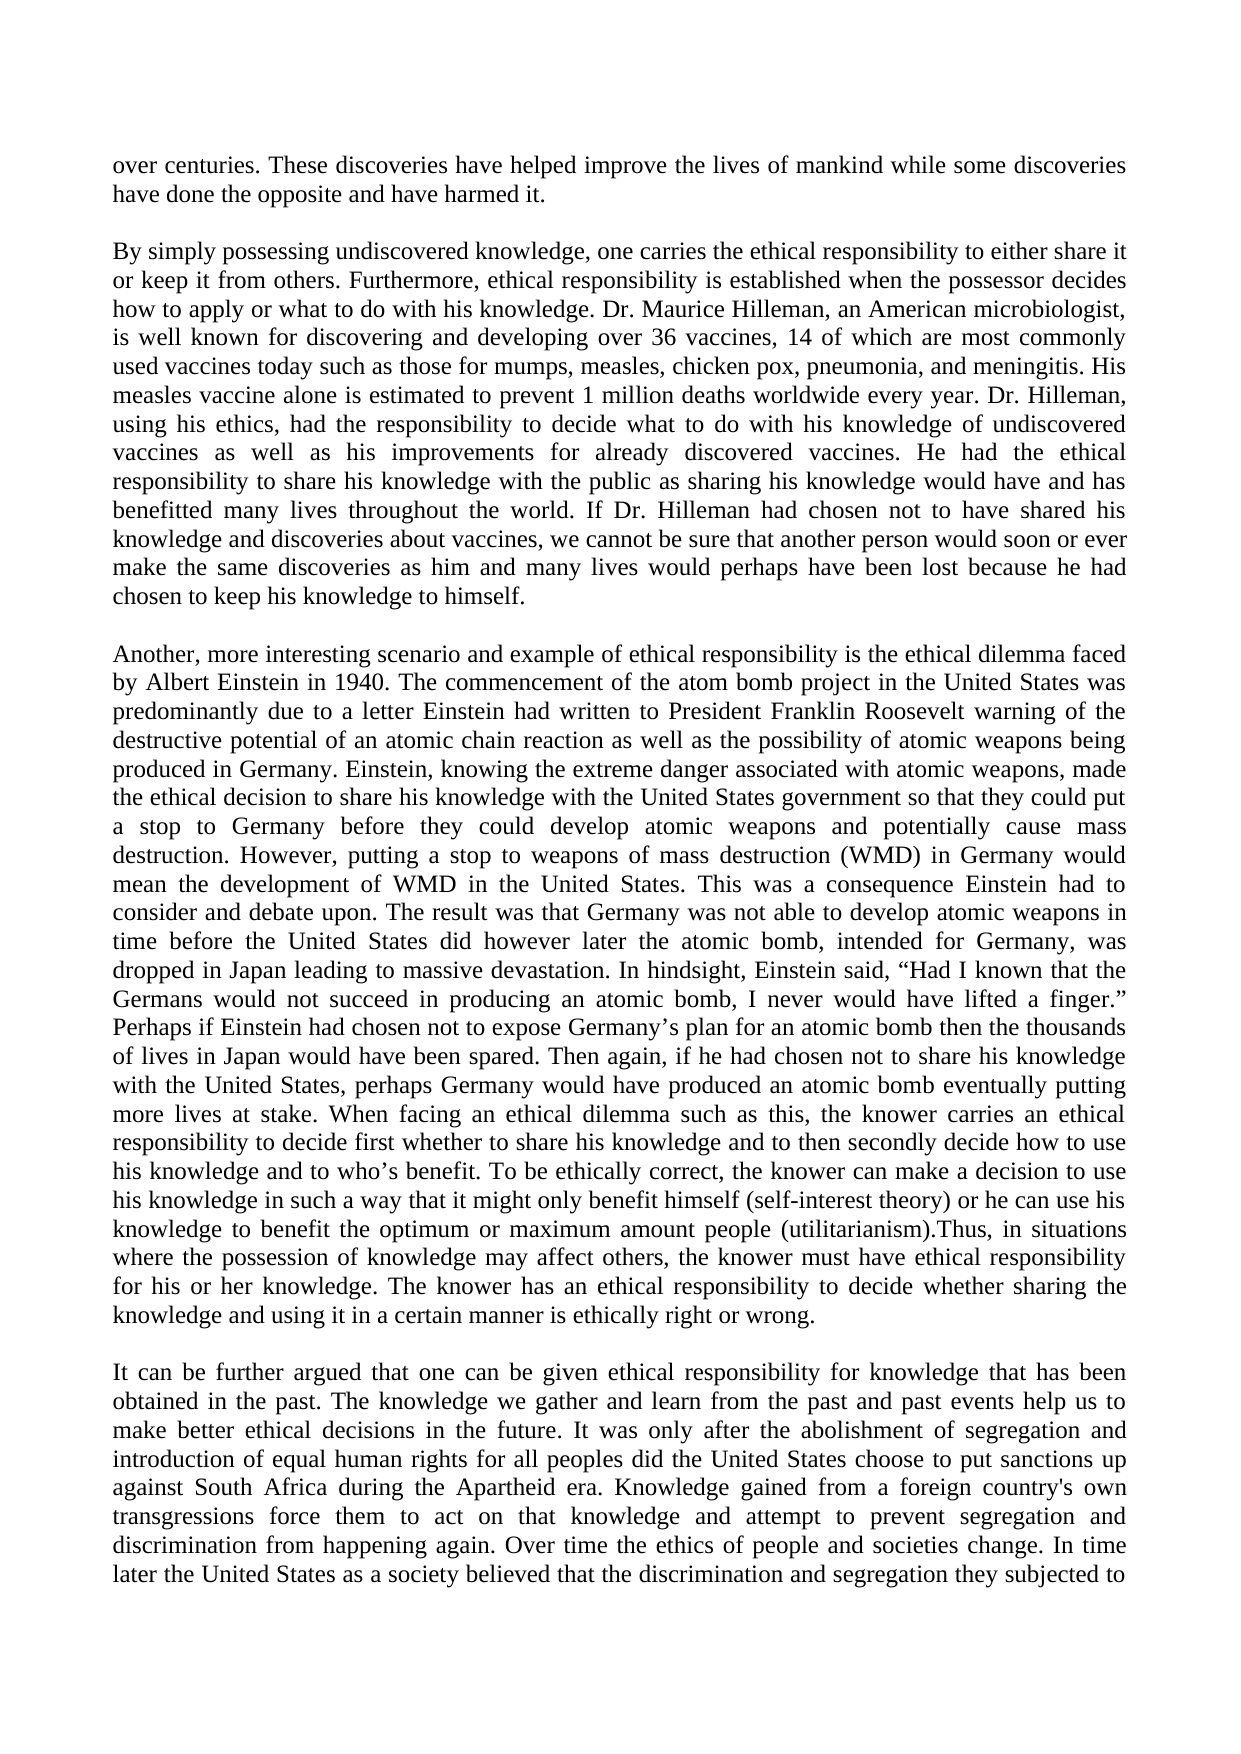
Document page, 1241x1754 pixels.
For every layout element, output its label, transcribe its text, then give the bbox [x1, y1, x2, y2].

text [112, 1357, 1128, 1587]
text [112, 150, 1128, 207]
text Another, more interesting scenario and example of ethical responsibility is the ethical dilemma faced by Albert Einstein in 1940. The commencement of the atom bomb project in the United States was predominantly due to a letter Einstein had written to President Franklin Roosevelt warning of the destructive potential of an atomic chain reaction as well as the possibility of atomic weapons being produced in Germany. Einstein, knowing the extreme danger associated with atomic weapons, made the ethical decision to share his knowledge with the United States government so that they could put a stop to Germany before they could develop atomic weapons and potentially cause mass destruction. However, putting a stop to weapons of mass destruction (WMD) in Germany would mean the development of WMD in the United States. This was a consequence Einstein had to consider and debate upon. The result was that Germany was not able to develop atomic weapons in time before the United States did however later the atomic bomb, intended for Germany, was dropped in Japan leading to massive devastation. In hindsight, Einstein said, “Had I known that the Germans would not succeed in producing an atomic bomb, I never would have lifted a finger.” Perhaps if Einstein had chosen not to expose Germany’s plan for an atomic bomb then the thousands of lives in Japan would have been spared. Then again, if he had chosen not to share his knowledge with the United States, perhaps Germany would have produced an atomic bomb eventually putting more lives at stake. When facing an ethical dilemma such as this, the knower carries an ethical responsibility to decide first whether to share his knowledge and to then secondly decide how to use his knowledge and to who’s benefit. To be ethically correct, the knower can make a decision to use his knowledge in such a way that it might only benefit himself (self-interest theory) or he can use his knowledge to benefit the optimum or maximum amount people (utilitarianism).Thus, in situations where the possession of knowledge may affect others, the knower must have ethical responsibility for his or her knowledge. The knower has an ethical responsibility to decide whether sharing the knowledge and using it in a certain manner is ethically right or wrong. [112, 639, 1128, 1329]
text By simply possessing undiscovered knowledge, one carries the ethical responsibility to either share it or keep it from others. Furthermore, ethical responsibility is established when the possessor decides how to apply or what to do with his knowledge. Dr. Maurice Hilleman, an American microbiologist, is well known for discovering and developing over 36 vaccines, 14 of which are most commonly used vaccines today such as those for mumps, measles, chicken pox, pneumonia, and meningitis. His measles vaccine alone is estimated to prevent 1 million deaths worldwide every year. Dr. Hilleman, using his ethics, had the responsibility to decide what to do with his knowledge of undiscovered vaccines as well as his improvements for already discovered vaccines. He had the ethical responsibility to share his knowledge with the public as sharing his knowledge would have and has benefitted many lives throughout the world. If Dr. Hilleman had chosen not to have shared his knowledge and discoveries about vaccines, we cannot be sure that another person would soon or ever make the same discoveries as him and many lives would perhaps have been lost because he had chosen to keep his knowledge to himself. [112, 236, 1128, 610]
